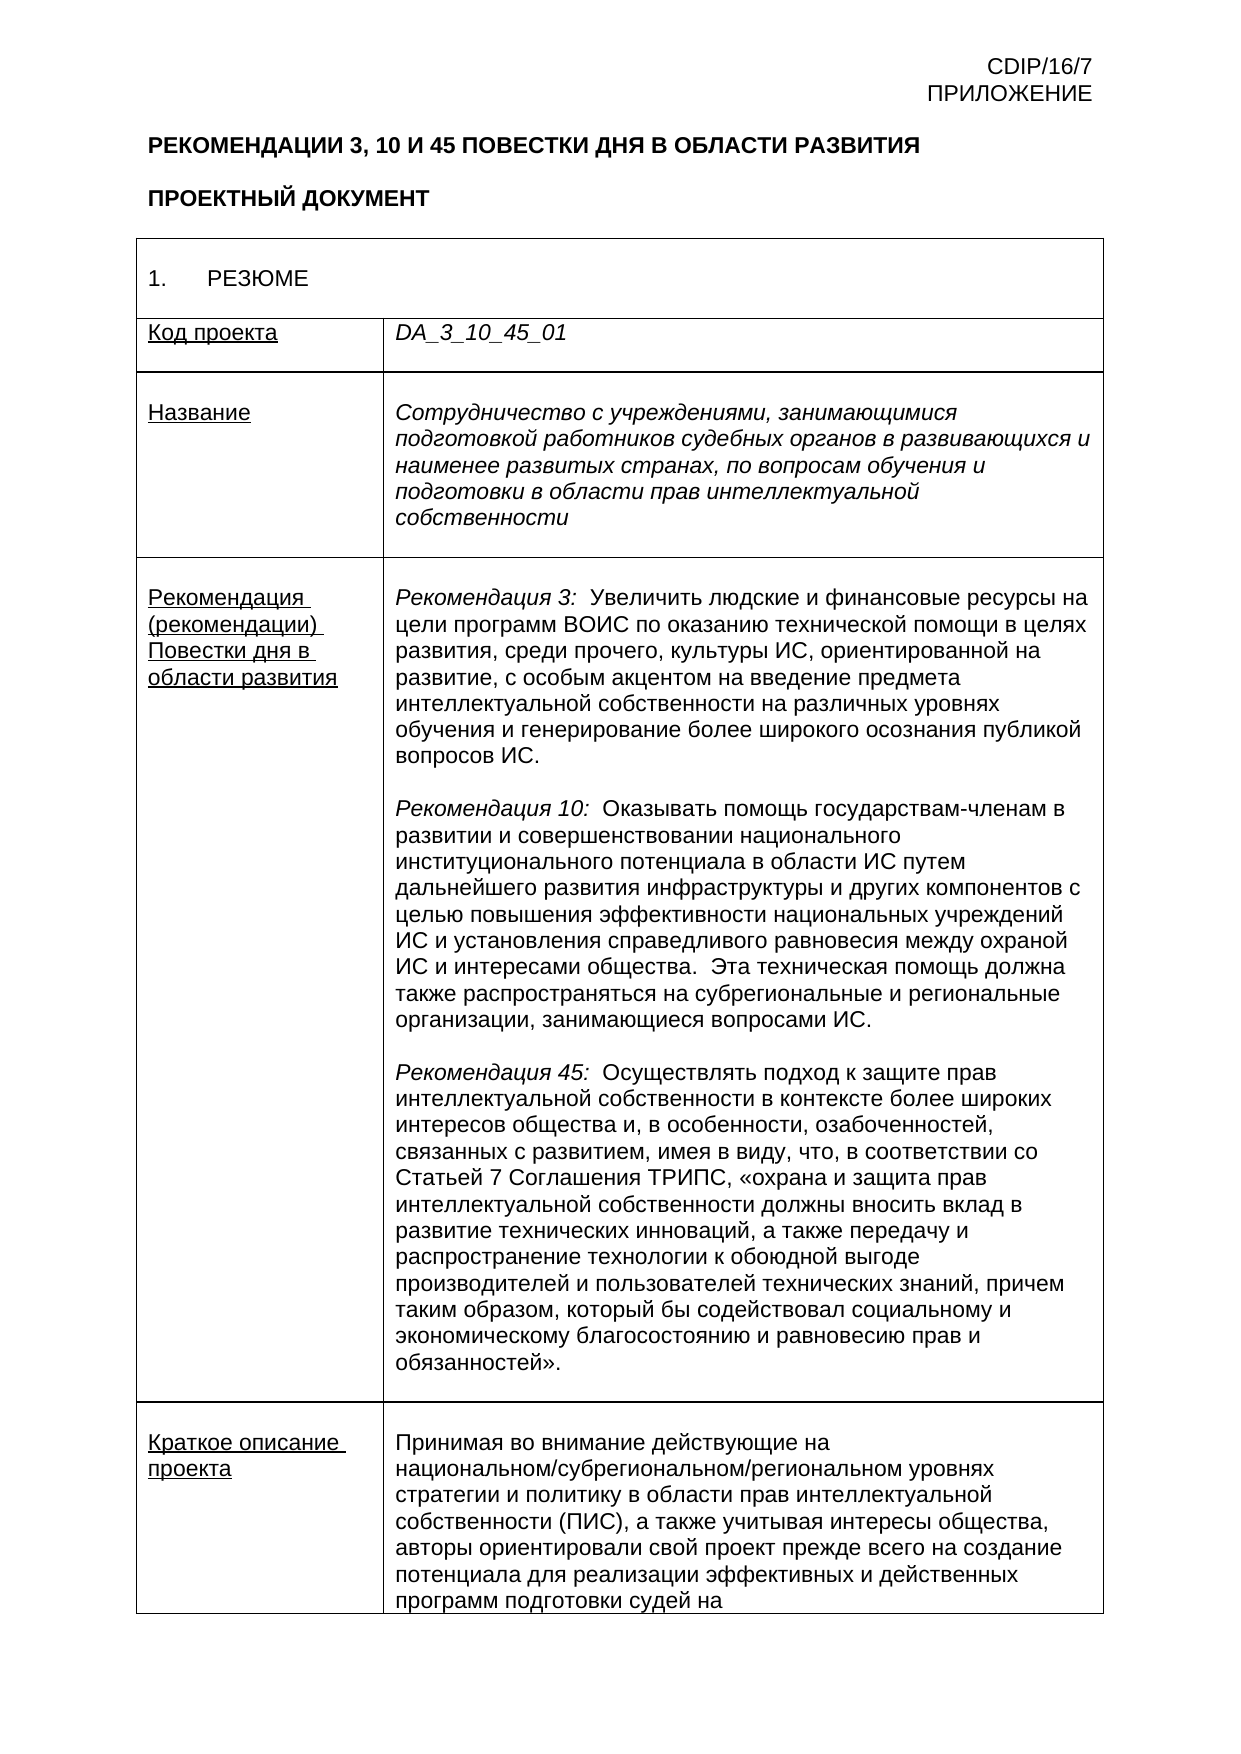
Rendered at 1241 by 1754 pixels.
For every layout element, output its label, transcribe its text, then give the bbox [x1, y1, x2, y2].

table_cell Сотрудничество с учреждениями, занимающимися подготовкой работников судебных органов в развивающихся и наименее развитых странах, по вопросам обучения и подготовки в области прав интеллектуальной собственности [384, 373, 1103, 557]
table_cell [137, 1403, 383, 1613]
table_cell Рекомендация (рекомендации) Повестки дня в области развития [137, 558, 383, 1401]
table_cell Название [137, 373, 383, 557]
table_header 1. РЕЗЮМЕ [137, 239, 1103, 318]
text ПРОЕКТНЫЙ ДОКУМЕНТ [148, 185, 1092, 211]
text РЕКОМЕНДАЦИИ 3, 10 И 45 ПОВЕСТКИ ДНЯ В ОБЛАСТИ РАЗВИТИЯ [148, 132, 1092, 158]
table_cell Рекомендация 3: Увеличить людские и финансовые ресурсы на цели программ ВОИС по оказанию технической помощи в целях развития, среди прочего, культуры ИС, ориентированной на развитие, с особым акцентом на введение предмета интеллектуальной собственности на различных уровнях обучения и генерирование более широкого осознания публикой вопросов ИС. Рекомендация 10: Оказывать помощь государствам-членам в развитии и совершенствовании национального институционального потенциала в области ИС путем дальнейшего развития инфраструктуры и других компонентов с целью повышения эффективности национальных учреждений ИС и установления справедливого равновесия между охраной ИС и интересами общества. Эта техническая помощь должна также распространяться на субрегиональные и региональные организации, занимающиеся вопросами ИС. Рекомендация 45: Осуществлять подход к защите прав интеллектуальной собственности в контексте более широких интересов общества и, в особенности, озабоченностей, связанных с развитием, имея в виду, что, в соответствии со Статьей 7 Соглашения ТРИПС, «охрана и защита прав интеллектуальной собственности должны вносить вклад в развитие технических инноваций, а также передачу и распространение технологии к обоюдной выгоде производителей и пользователей технических знаний, причем таким образом, который бы содействовал социальному и экономическому благосостоянию и равновесию прав и обязанностей». [384, 558, 1103, 1401]
table_cell Код проекта [137, 319, 383, 371]
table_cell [384, 1403, 1103, 1613]
table_cell DA_3_10_45_01 [384, 319, 1103, 371]
